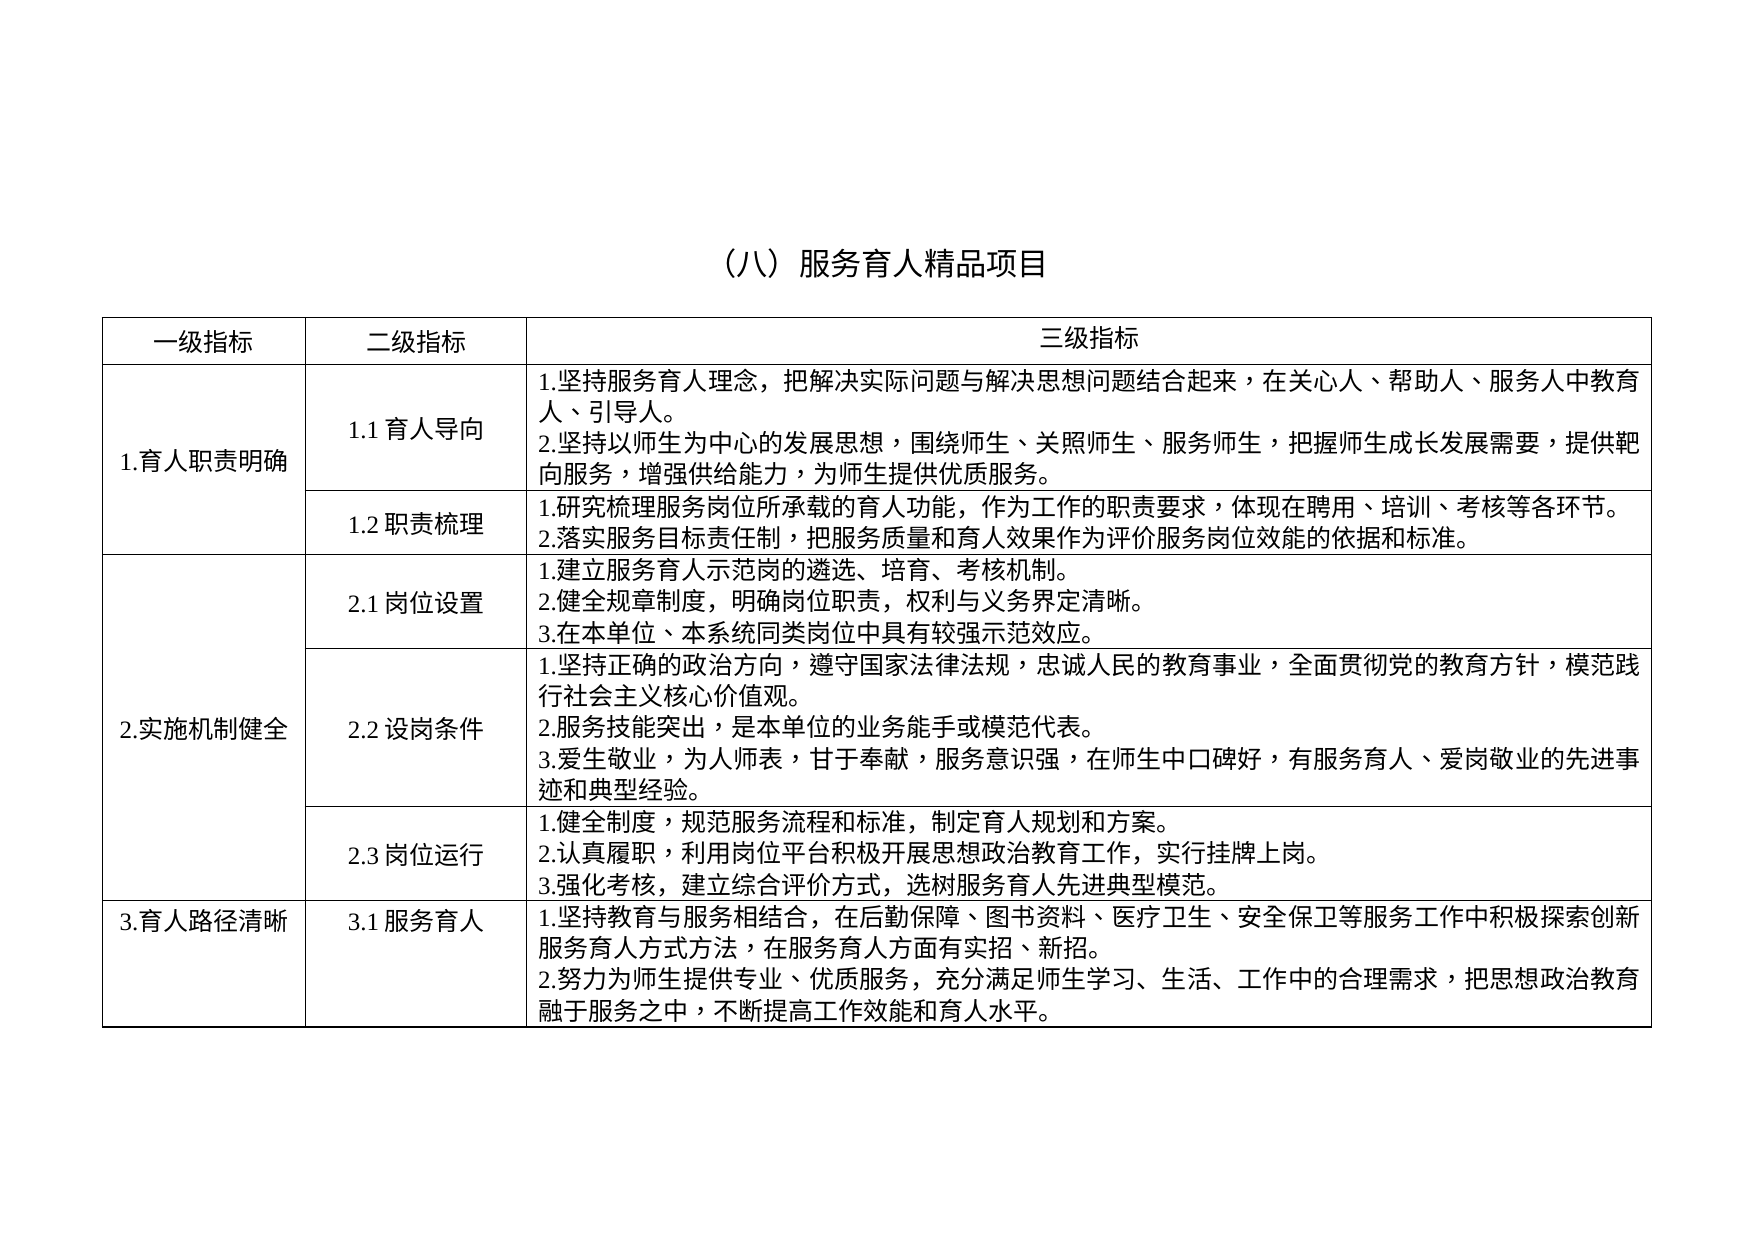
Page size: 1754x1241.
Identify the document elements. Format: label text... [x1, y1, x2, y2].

table_cell 1.育人职责明确 [103, 365, 305, 553]
table_header 二级指标 [306, 318, 526, 364]
table_cell 1.1育人导向 [306, 365, 526, 490]
table_header 一级指标 [103, 318, 305, 364]
table_header 三级指标 [527, 318, 1651, 364]
table_cell 1.建立服务育人示范岗的遴选、培育、考核机制。 2.健全规章制度，明确岗位职责，权利与义务界定清晰。 3.在本单位、本系统同类岗位中具有较强示范效应。 [527, 555, 1651, 648]
table_cell 2.1岗位设置 [306, 555, 526, 648]
table_cell 1.健全制度，规范服务流程和标准，制定育人规划和方案。 2.认真履职，利用岗位平台积极开展思想政治教育工作，实行挂牌上岗。 3.强化考核，建立综合评价方式，选树服务育人先进典型模范。 [527, 807, 1651, 900]
table_cell 2.2设岗条件 [306, 649, 526, 806]
table_cell 1.研究梳理服务岗位所承载的育人功能，作为工作的职责要求，体现在聘用、培训、考核等各环节。 2.落实服务目标责任制，把服务质量和育人效果作为评价服务岗位效能的依据和标准。 [527, 491, 1651, 553]
table_cell 1.坚持服务育人理念，把解决实际问题与解决思想问题结合起来，在关心人、帮助人、服务人中教育人、引导人。 2.坚持以师生为中心的发展思想，围绕师生、关照师生、服务师生，把握师生成长发展需要，提供靶向服务，增强供给能力，为师生提供优质服务。 [527, 365, 1651, 490]
table_cell 3.1服务育人 [306, 901, 526, 1026]
table_cell 1.坚持正确的政治方向，遵守国家法律法规，忠诚人民的教育事业，全面贯彻党的教育方针，模范践行社会主义核心价值观。 2.服务技能突出，是本单位的业务能手或模范代表。 3.爱生敬业，为人师表，甘于奉献，服务意识强，在师生中口碑好，有服务育人、爱岗敬业的先进事迹和典型经验。 [527, 649, 1651, 806]
table_cell 1.2职责梳理 [306, 491, 526, 553]
text （八）服务育人精品项目 [150, 229, 1604, 294]
table_cell 1.坚持教育与服务相结合，在后勤保障、图书资料、医疗卫生、安全保卫等服务工作中积极探索创新服务育人方式方法，在服务育人方面有实招、新招。 2.努力为师生提供专业、优质服务，充分满足师生学习、生活、工作中的合理需求，把思想政治教育融于服务之中，不断提高工作效能和育人水平。 [527, 901, 1651, 1026]
table_cell 3.育人路径清晰 [103, 901, 305, 1026]
table_cell 2.实施机制健全 [103, 555, 305, 900]
table_cell 2.3岗位运行 [306, 807, 526, 900]
